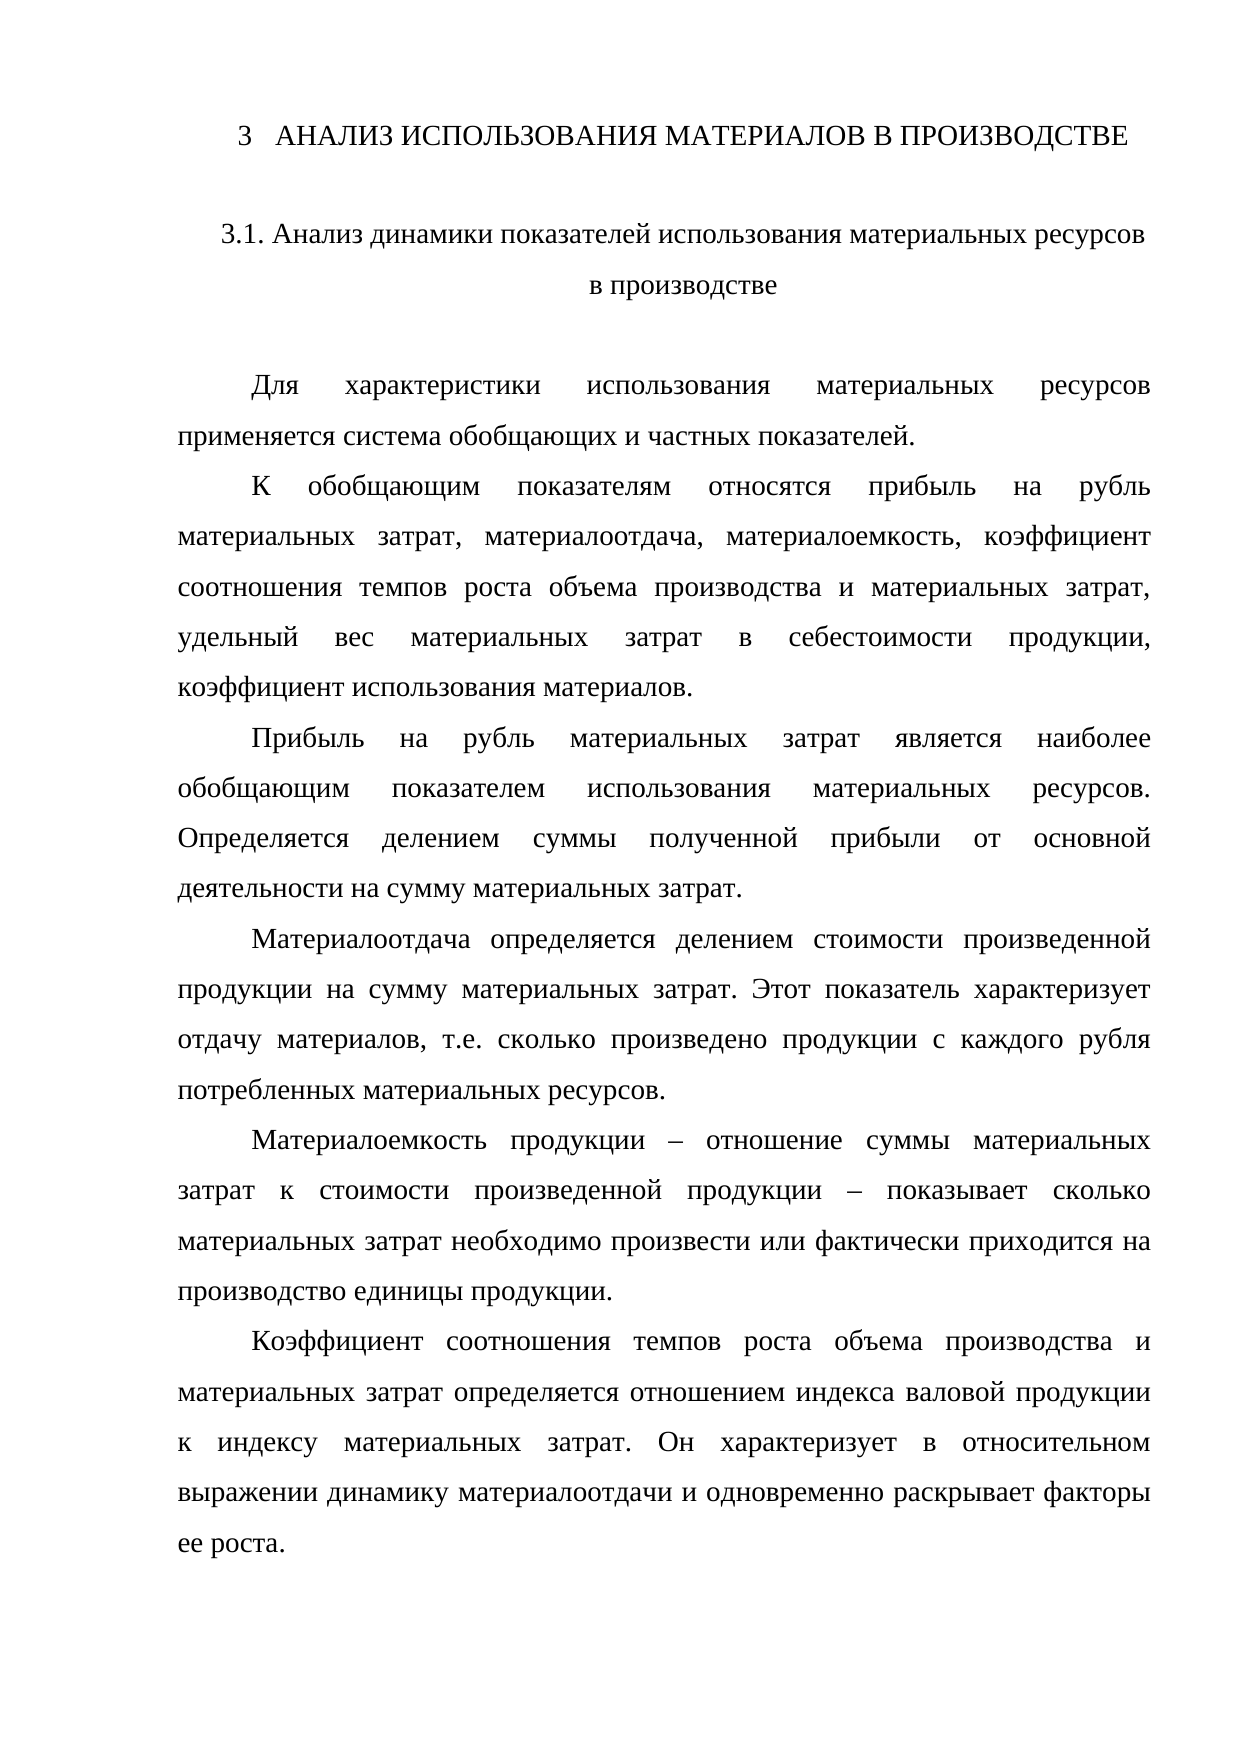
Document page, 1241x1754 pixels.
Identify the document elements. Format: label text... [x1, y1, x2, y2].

text Материалоемкость продукции – отношение суммы материальных затрат к стоимости произведенной продукции – показывает сколько материальных затрат необходимо произвести или фактически приходится на производство единицы продукции. [177, 1122, 1152, 1307]
text Коэффициент соотношения темпов роста объема производства и материальных затрат определяется отношением индекса валовой продукции к индексу материальных затрат. Он характеризует в относительном выражении динамику материалоотдачи и одновременно раскрывает факторы ее роста. [177, 1323, 1152, 1558]
text АНАЛИЗ ИСПОЛЬЗОВАНИЯ МАТЕРИАЛОВ В ПРОИЗВОДСТВЕ [215, 118, 1152, 152]
text 3.1. Анализ динамики показателей использования материальных ресурсов в производстве [215, 217, 1152, 300]
text Для характеристики использования материальных ресурсов применяется система обобщающих и частных показателей. [177, 367, 1152, 451]
text Материалоотдача определяется делением стоимости произведенной продукции на сумму материальных затрат. Этот показатель характеризует отдачу материалов, т.е. сколько произведено продукции с каждого рубля потребленных материальных ресурсов. [177, 921, 1152, 1105]
text Прибыль на рубль материальных затрат является наиболее обобщающим показателем использования материальных ресурсов. Определяется делением суммы полученной прибыли от основной деятельности на сумму материальных затрат. [177, 720, 1152, 904]
text К обобщающим показателям относятся прибыль на рубль материальных затрат, материалоотдача, материалоемкость, коэффициент соотношения темпов роста объема производства и материальных затрат, удельный вес материальных затрат в себестоимости продукции, коэффициент использования материалов. [177, 468, 1152, 703]
